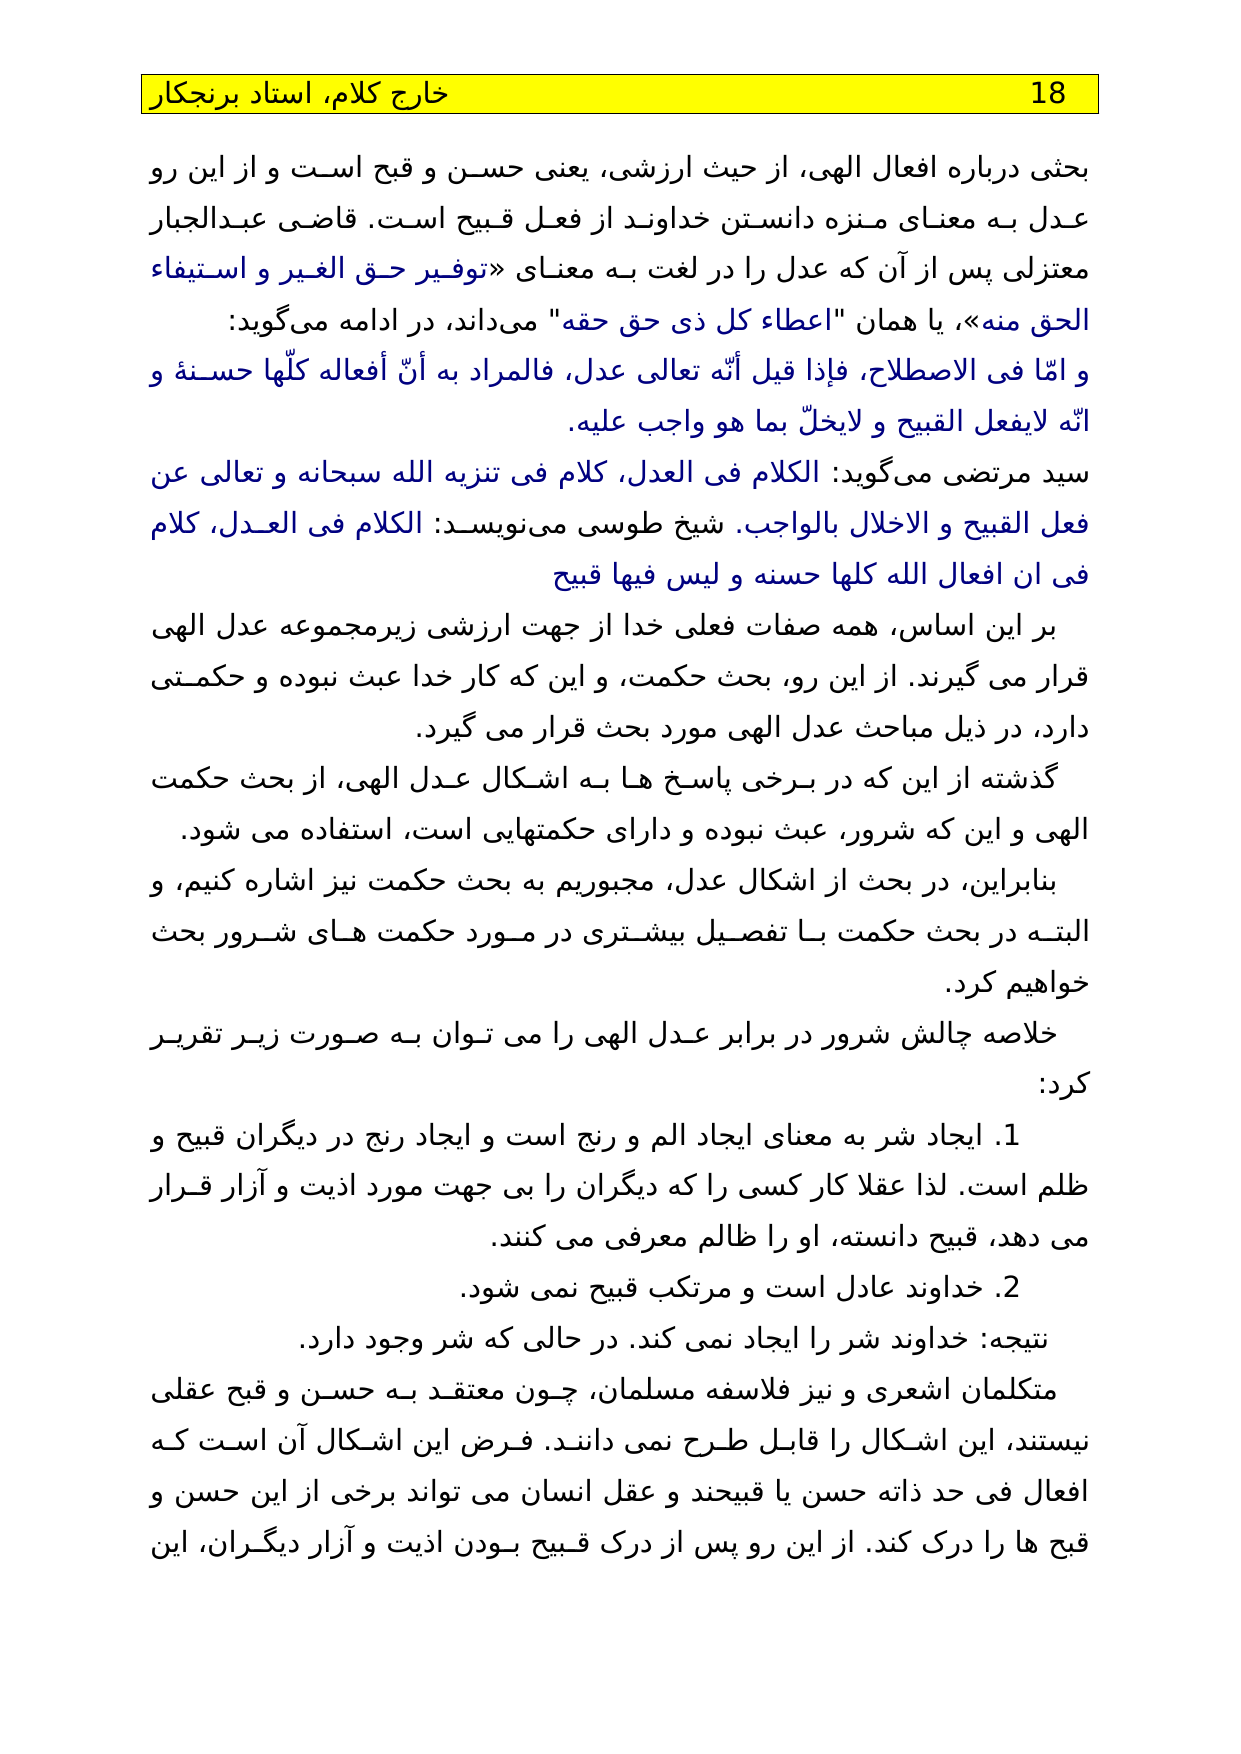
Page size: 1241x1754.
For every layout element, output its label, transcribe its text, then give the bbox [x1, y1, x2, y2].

text ‌ نتیجه: خداوند شر را ایجاد نمی کند. در حالی که شر وجود دارد. [150, 1322, 1090, 1356]
text بنابراین، در بحث از اشکال عدل، مجبوریم به بحث حکمت نیز اشاره کنیم، و البته در بحث حکمت با تفصیل بیشتری در مورد حکمت های شرور بحث خواهیم کرد. [150, 863, 1090, 999]
text 1. ایجاد شر به معنای ایجاد الم و رنج است و ایجاد رنج در دیگران قبیح و ظلم است. لذا عقلا کار کسی را که دیگران را بی جهت مورد اذیت و آزار قرار می دهد، قبیح دانسته، او را ظالم معرفی می کنند. [150, 1118, 1090, 1254]
text و امّا فی الاصطلاح، فإذا قیل أنّه تعالی عدل، فالمراد به أنّ أفعاله کلّها حسنۀ و انّه لایفعل القبيح و لایخلّ بما هو واجب علیه. [150, 354, 1090, 439]
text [150, 1372, 1090, 1559]
text خلاصه چالش شرور در برابر عدل الهی را می توان به صورت زیر تقریر کرد: [150, 1016, 1090, 1101]
text 2. خداوند عادل است و مرتکب قبیح نمی شود. [150, 1271, 1090, 1304]
text سید مرتضی می‌گوید: الکلام فی العدل، کلام فی تنزیه الله سبحانه و تعالی عن فعل القبیح و الاخلال بالواجب. شیخ طوسی می‌نویسد: الکلام فی العدل، کلام فی ان افعال الله کلها حسنه و لیس فیها قبیح [150, 456, 1090, 591]
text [150, 150, 1090, 337]
text بر این اساس، همه صفات فعلی خدا از جهت ارزشی زیرمجموعه عدل الهی قرار می گیرند. از این رو، بحث حکمت، و این که کار خدا عبث نبوده و حکمتی دارد، در ذیل مباحث عدل الهی مورد بحث قرار می گیرد. [150, 608, 1090, 744]
text گذشته از این که در برخی پاسخ ها به اشکال عدل الهی، از بحث حکمت الهی و این که شرور، عبث نبوده و دارای حکمتهایی است، استفاده می شود. [150, 761, 1090, 846]
